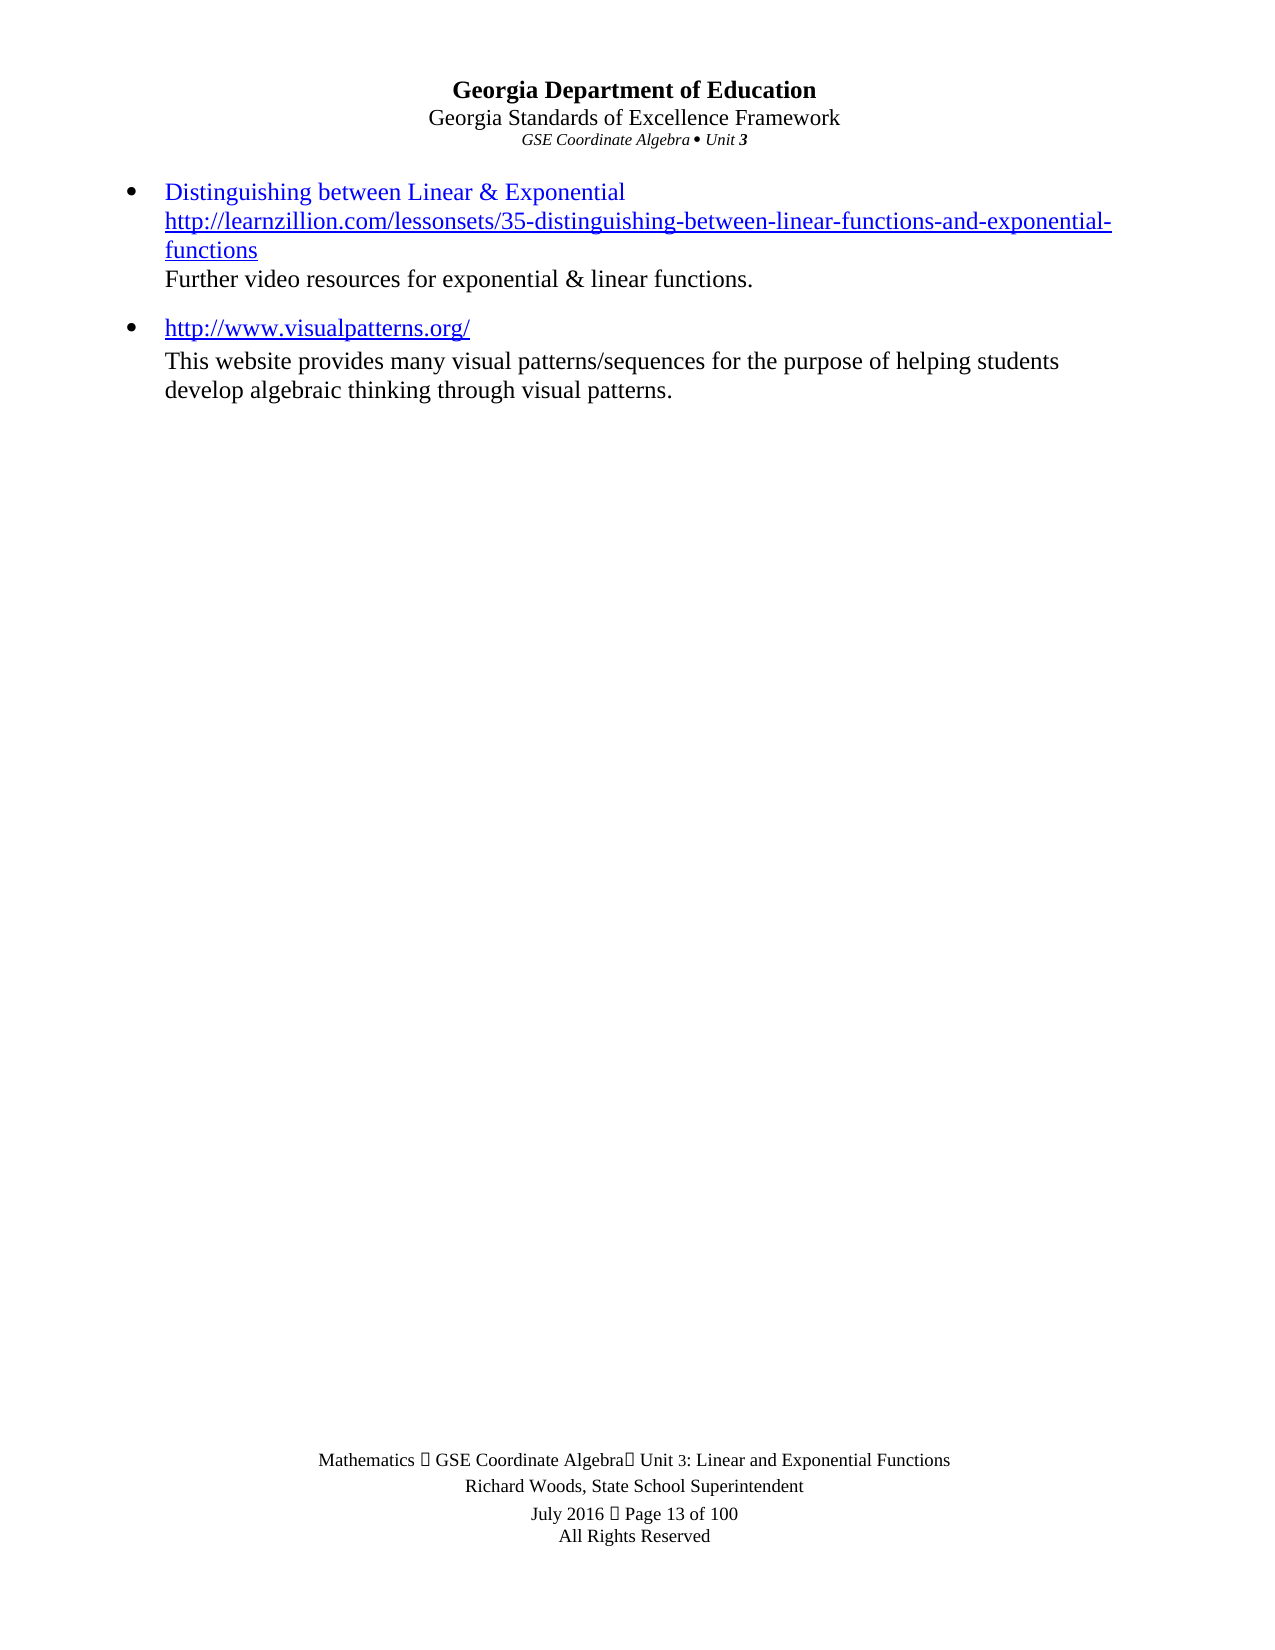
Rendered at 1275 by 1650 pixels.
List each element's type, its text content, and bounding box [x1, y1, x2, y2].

list Distinguishing between Linear & Exponential http://learnzillion.com/lessonsets/35-distinguishing-between-linear-functions-and-exponential-functions Further video resources for exponential & linear functions. [127, 177, 1142, 292]
list http://www.visualpatterns.org/ [127, 313, 1142, 342]
text This website provides many visual patterns/sequences for the purpose of helping students develop algebraic thinking through visual patterns. [164, 346, 1142, 404]
